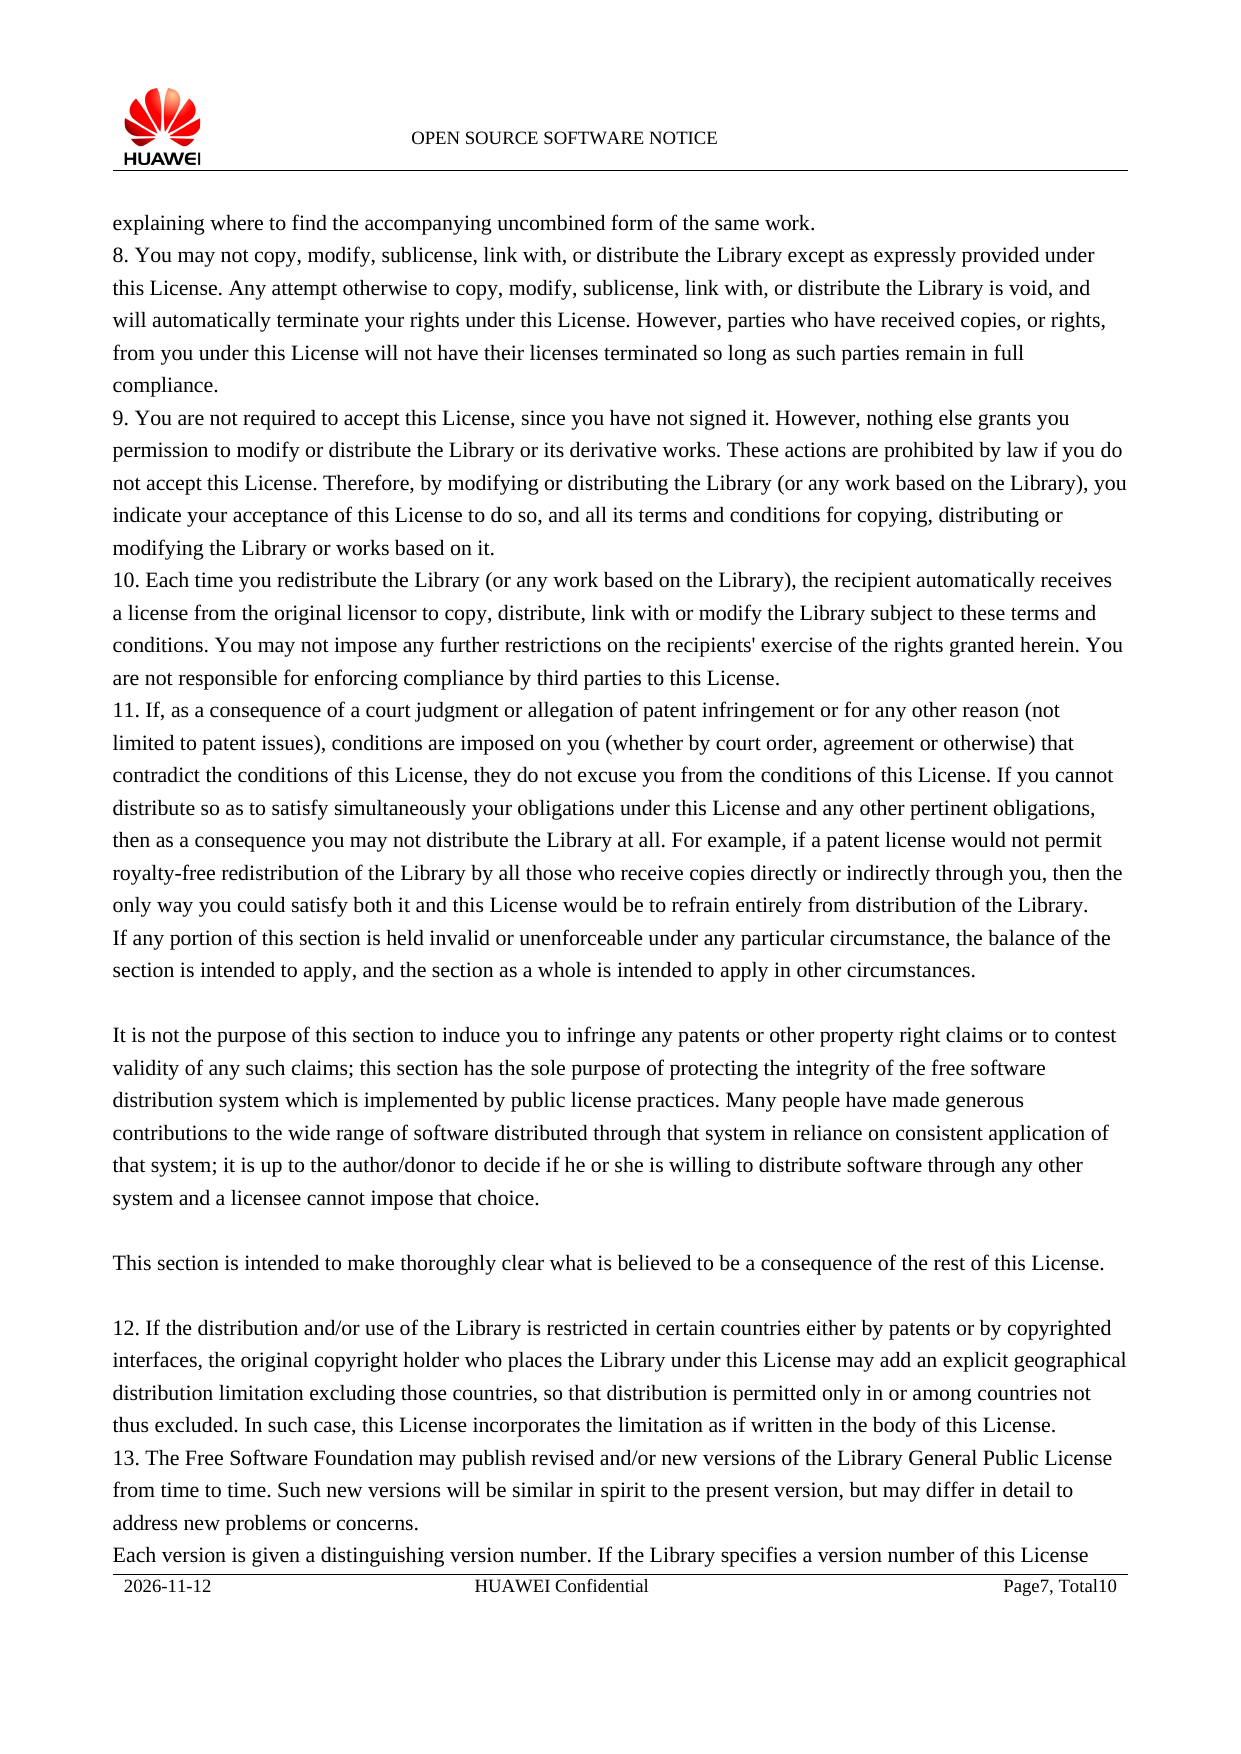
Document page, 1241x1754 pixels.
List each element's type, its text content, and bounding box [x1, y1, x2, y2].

picture [124, 88, 201, 165]
